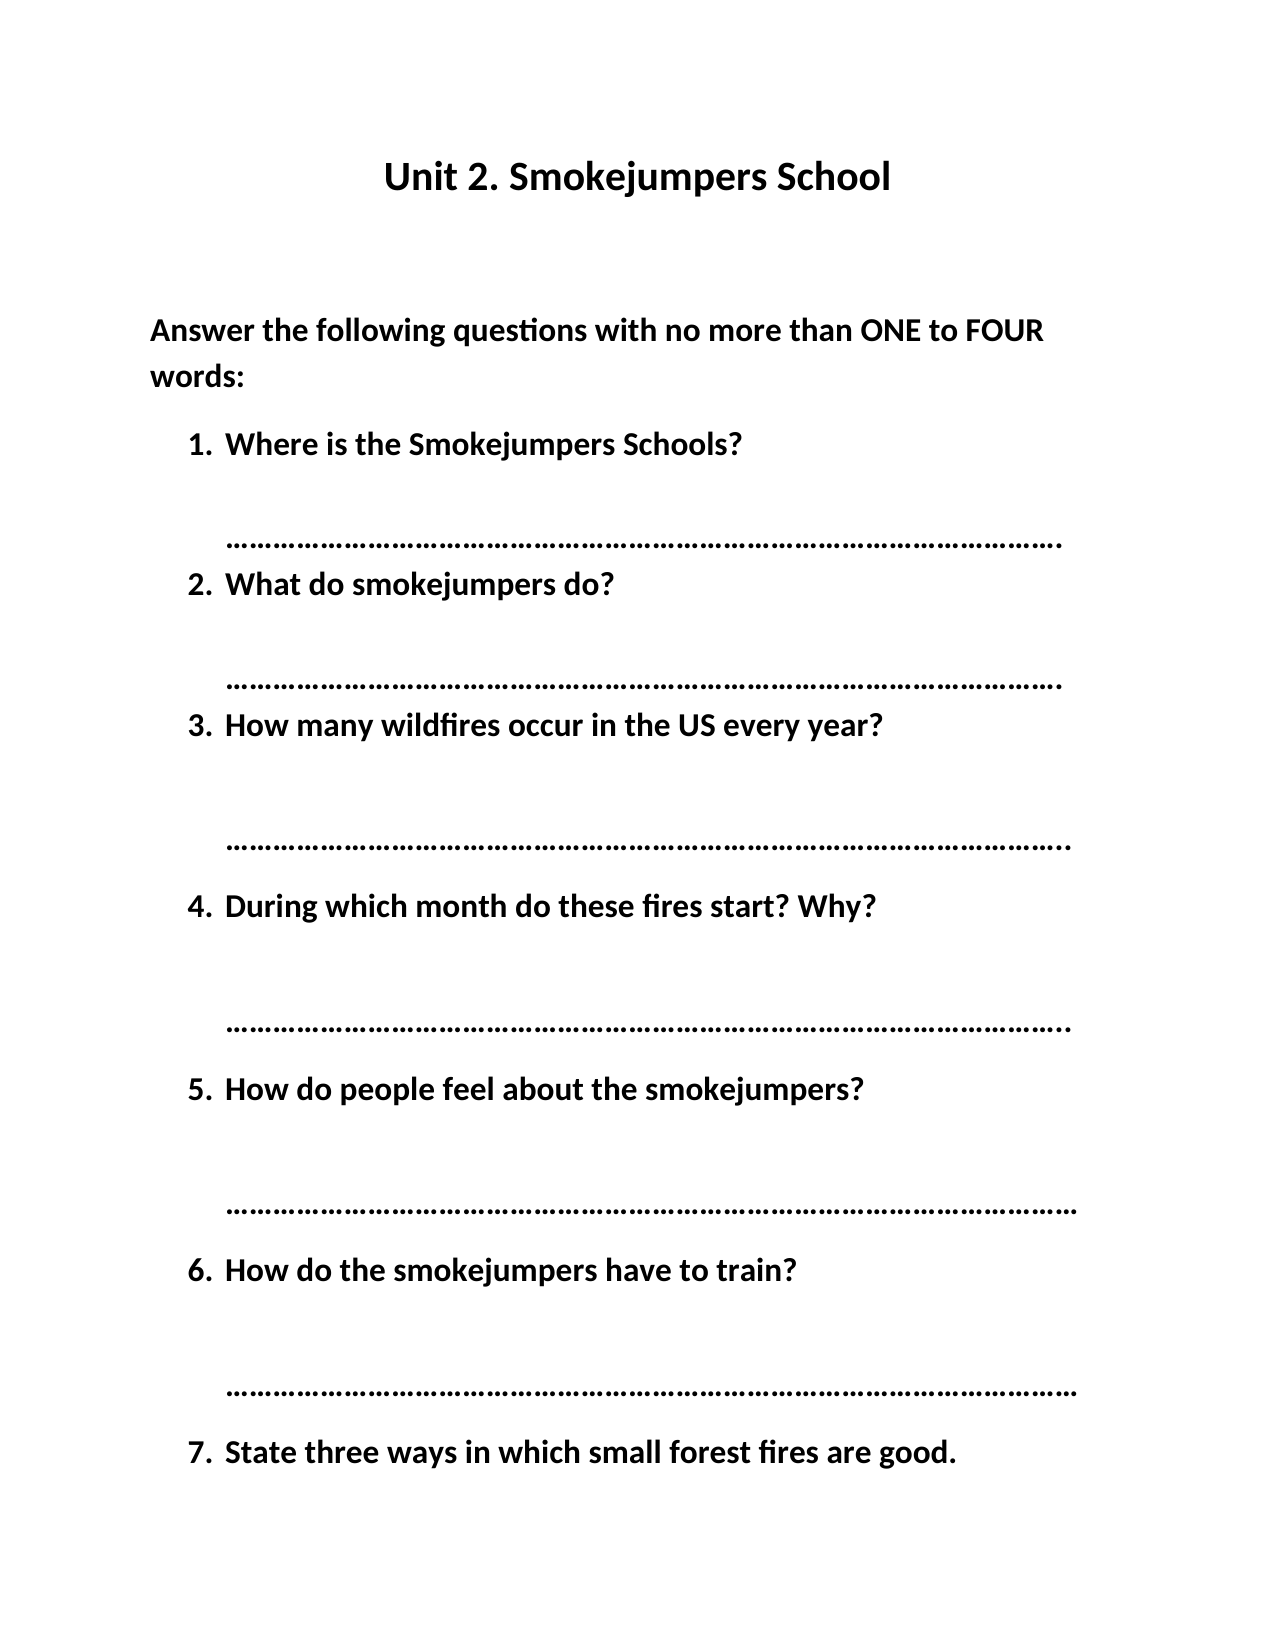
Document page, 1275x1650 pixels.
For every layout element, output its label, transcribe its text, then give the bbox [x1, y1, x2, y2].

list Where is the Smokejumpers Schools? [187, 423, 1125, 464]
list ……………………………………………………………………………………………. [225, 516, 1125, 557]
text ……………………………………………………………………………………………… [150, 1364, 1125, 1404]
list During which month do these fires start? Why? [187, 886, 1125, 926]
text Answer the following questions with no more than ONE to FOUR words: [150, 308, 1125, 396]
list State three ways in which small forest fires are good. [187, 1431, 1125, 1472]
list How many wildfires occur in the US every year? [187, 703, 1125, 744]
text Unit 2. Smokejumpers School [150, 150, 1125, 201]
list ……………………………………………………………………………………………. [225, 657, 1125, 697]
list How do the smokejumpers have to train? [187, 1249, 1125, 1290]
list What do smokejumpers do? [187, 563, 1125, 604]
list How do people feel about the smokejumpers? [187, 1067, 1125, 1108]
text ……………………………………………………………………………………………… [225, 1182, 1125, 1223]
text …………………………………………………………………………………………….. [225, 818, 1125, 859]
text …………………………………………………………………………………………….. [225, 1000, 1125, 1041]
